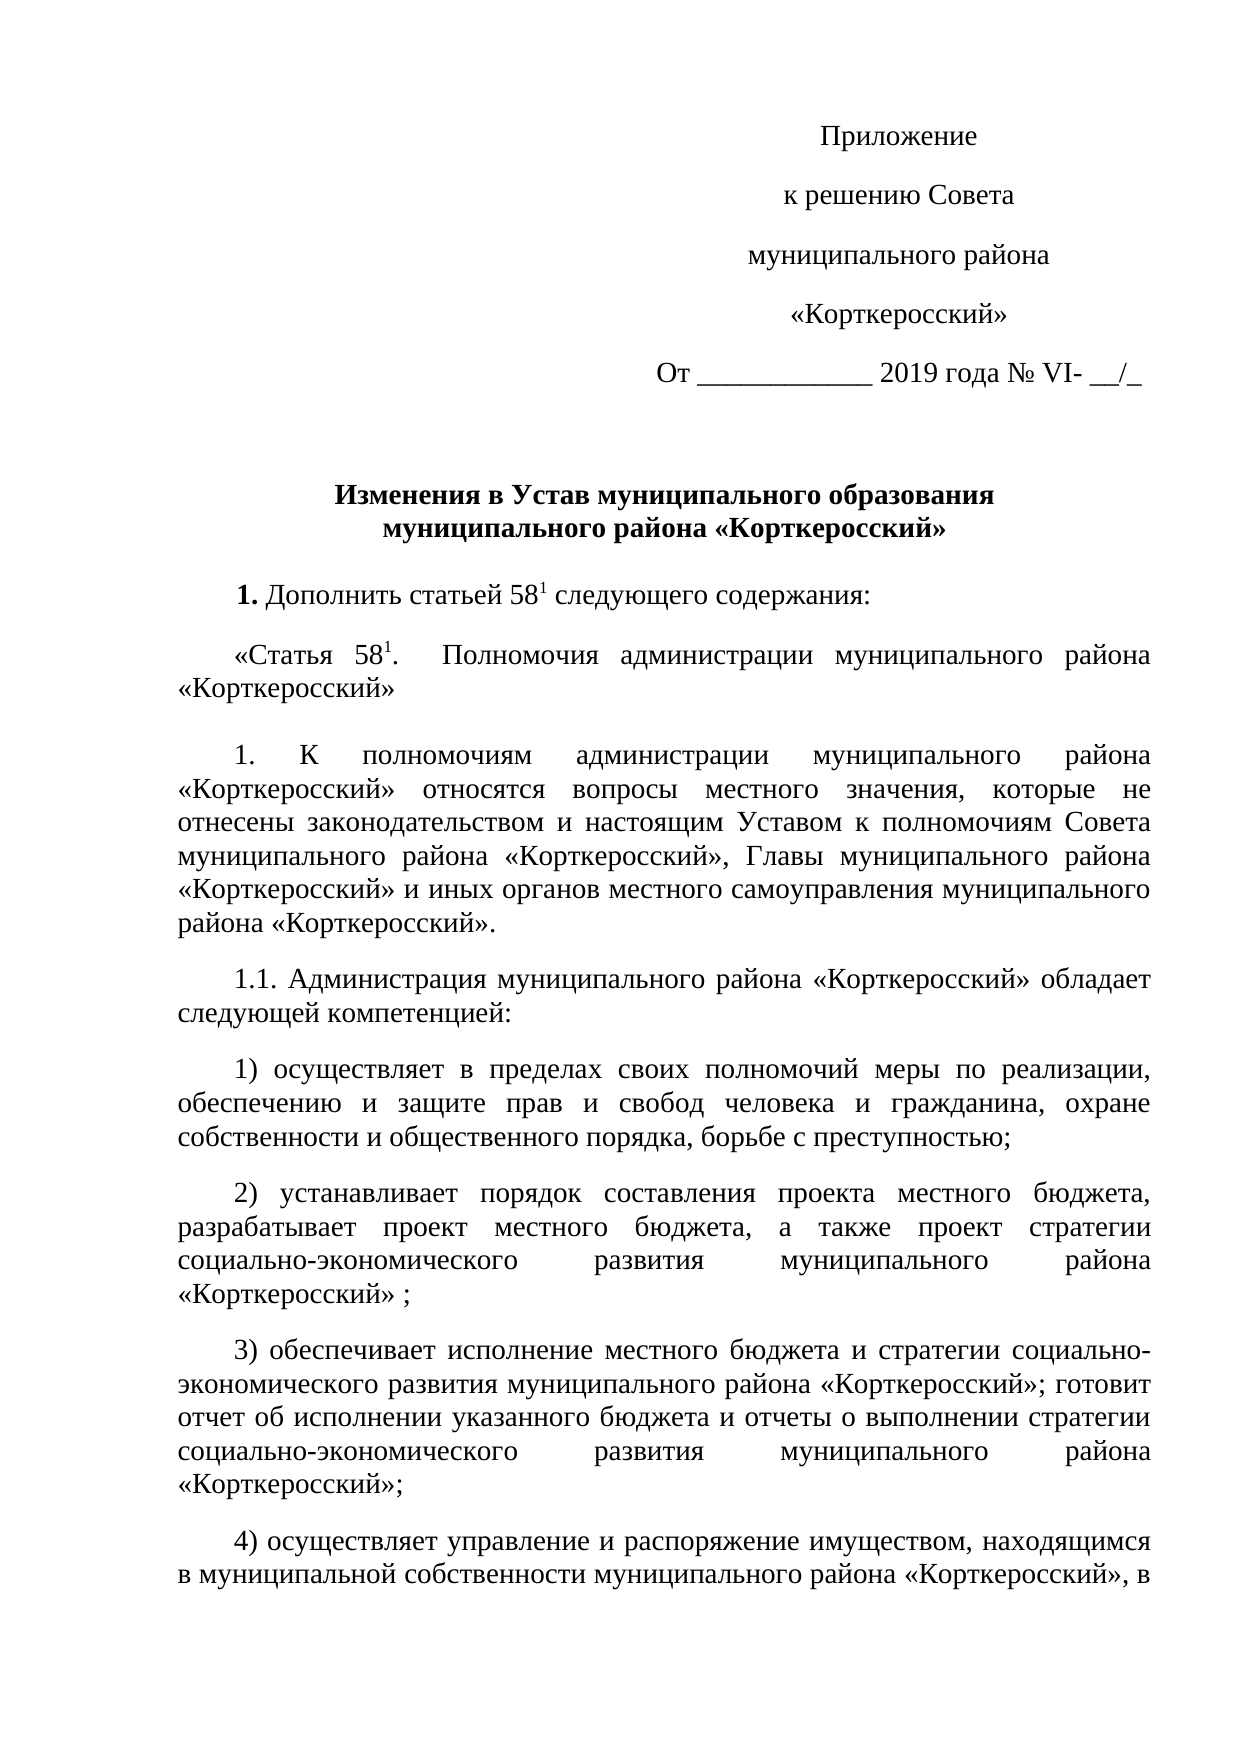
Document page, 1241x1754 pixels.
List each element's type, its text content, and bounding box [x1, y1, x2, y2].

text «Корткеросский» [646, 296, 1152, 330]
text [177, 1523, 1152, 1590]
text к решению Совета [646, 177, 1152, 211]
text 2) устанавливает порядок составления проекта местного бюджета, разрабатывает проект местного бюджета, а также проект стратегии социально-экономического развития муниципального района «Корткеросский» ; [177, 1175, 1152, 1309]
text 1) осуществляет в пределах своих полномочий меры по реализации, обеспечению и защите прав и свобод человека и гражданина, охране собственности и общественного порядка, борьбе с преступностью; [177, 1052, 1152, 1152]
text 1.1. Администрация муниципального района «Корткеросский» обладает следующей компетенцией: [177, 962, 1152, 1029]
text Приложение [646, 118, 1152, 152]
text 1. Дополнить статьей 581 следующего содержания: [177, 577, 1152, 611]
text 3) обеспечивает исполнение местного бюджета и стратегии социально-экономического развития муниципального района «Корткеросский»; готовит отчет об исполнении указанного бюджета и отчеты о выполнении стратегии социально-экономического развития муниципального района «Корткеросский»; [177, 1332, 1152, 1500]
text 1. К полномочиям администрации муниципального района «Корткеросский» относятся вопросы местного значения, которые не отнесены законодательством и настоящим Уставом к полномочиям Совета муниципального района «Корткеросский», Главы муниципального района «Корткеросский» и иных органов местного самоуправления муниципального района «Корткеросский». [177, 737, 1152, 939]
title муниципального района «Корткеросский» [177, 510, 1152, 544]
title «Статья 581. Полномочия администрации муниципального района «Корткеросский» [177, 637, 1152, 704]
text муниципального района [646, 237, 1152, 270]
text От ____________ 2019 года № VI- __/_ [646, 356, 1152, 389]
title Изменения в Устав муниципального образования [177, 477, 1152, 510]
